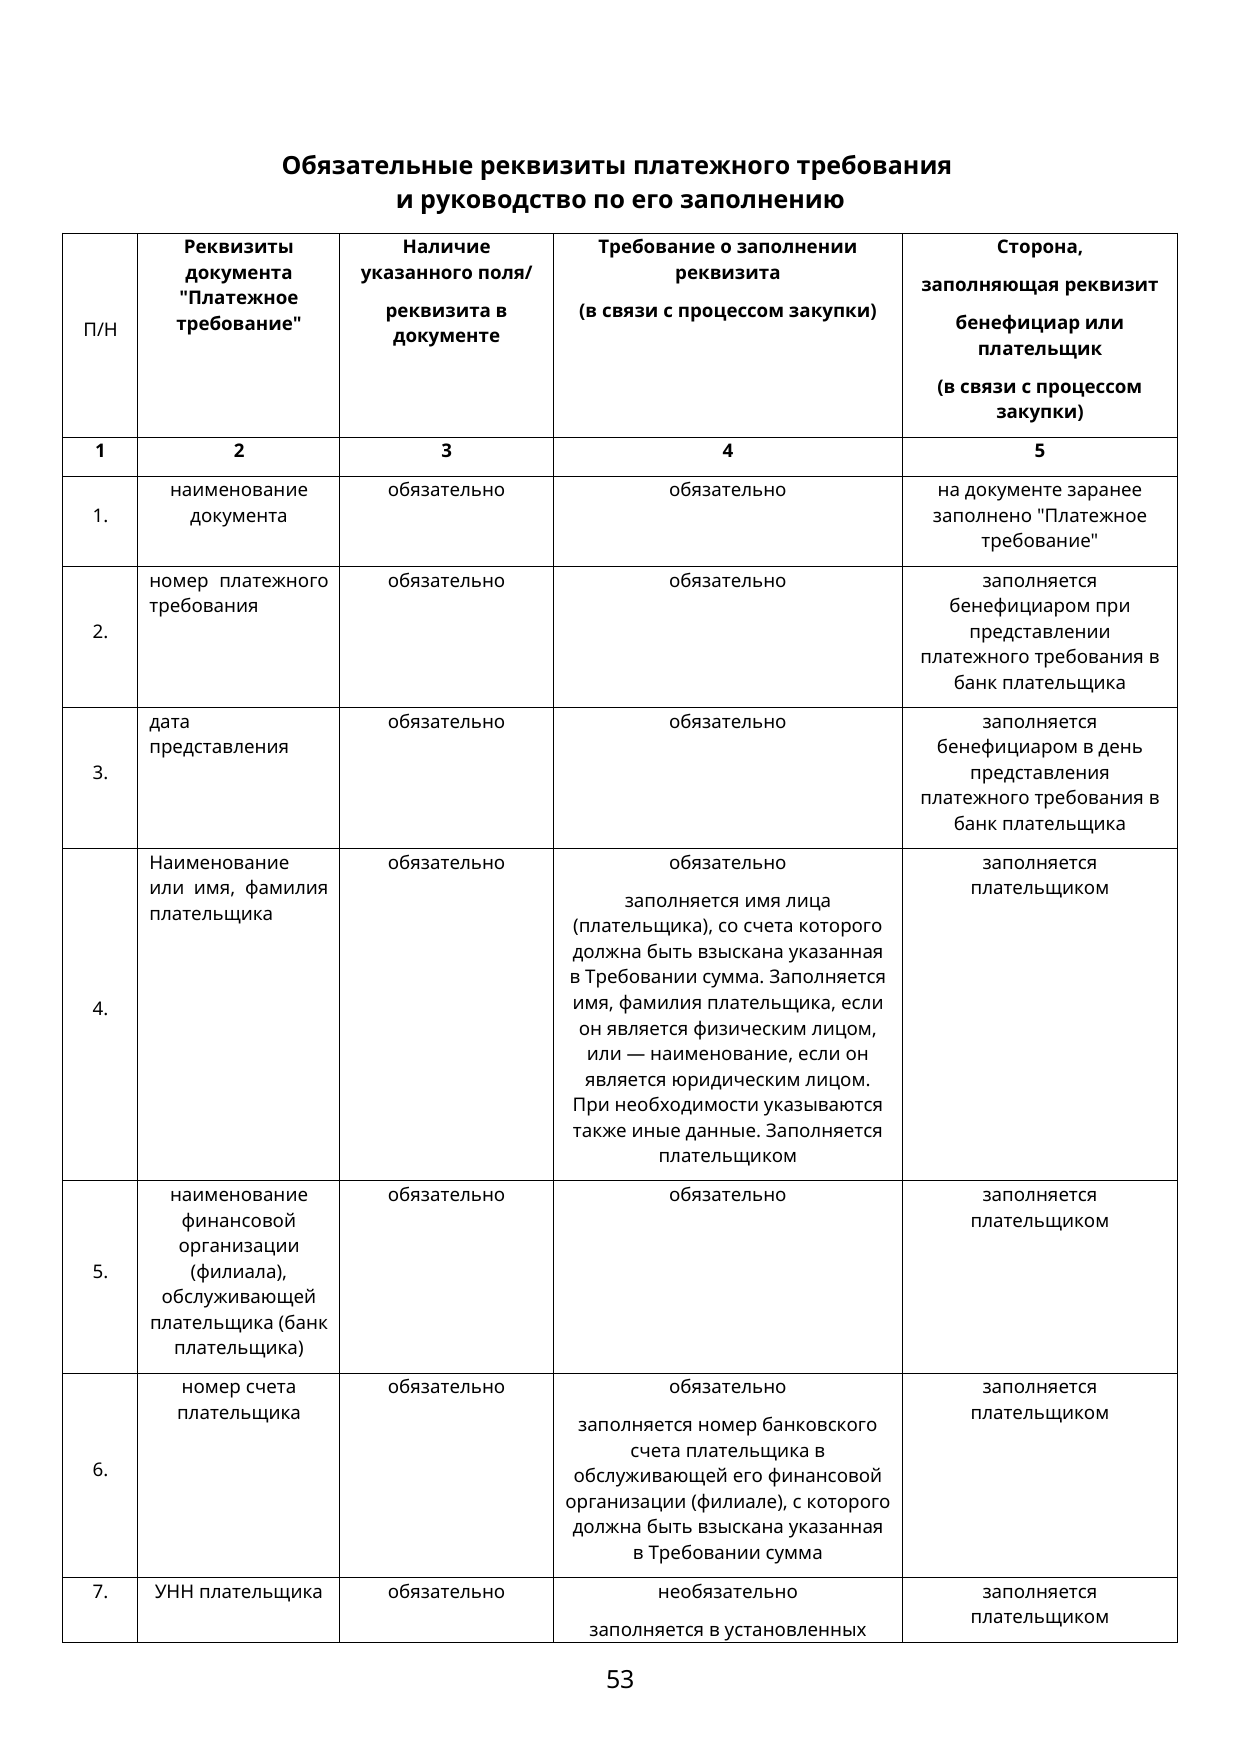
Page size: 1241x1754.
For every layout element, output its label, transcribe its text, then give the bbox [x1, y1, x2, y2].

table_cell обязательно [554, 477, 902, 566]
table_cell обязательно [340, 567, 553, 707]
table_cell на документе заранее заполнено "Платежное требование" [903, 477, 1177, 566]
text Обязательные реквизиты платежного требования и руководство по его заполнению [207, 148, 1034, 216]
table_cell Наименование или имя, фамилия плательщика [138, 849, 339, 1180]
table_cell 1 [63, 438, 137, 476]
table_cell обязательно заполняется имя лица (плательщика), со счета которого должна быть взыскана указанная в Требовании сумма. Заполняется имя, фамилия плательщика, если он является физическим лицом, или — наименование, если он является юридическим лицом. При необходимости указываются также иные данные. Заполняется плательщиком [554, 849, 902, 1180]
table_cell обязательно заполняется номер банковского счета плательщика в обслуживающей его финансовой организации (филиале), с которого должна быть взыскана указанная в Требовании сумма [554, 1374, 902, 1577]
table_cell заполняется плательщиком [903, 1181, 1177, 1373]
table_cell номер платежного требования [138, 567, 339, 707]
table_cell заполняется плательщиком [903, 1578, 1177, 1642]
table_cell УНН плательщика [138, 1578, 339, 1642]
table_cell 1. [63, 477, 137, 566]
table_header Наличие указанного поля/ реквизита в документе [340, 234, 553, 437]
table_cell 6. [63, 1374, 137, 1577]
table_cell 2. [63, 567, 137, 707]
table_cell номер счета плательщика [138, 1374, 339, 1577]
table_cell дата представления [138, 708, 339, 848]
table_cell заполняется бенефициаром в день представления платежного требования в банк плательщика [903, 708, 1177, 848]
table_cell 7. [63, 1578, 137, 1642]
table_cell заполняется плательщиком [903, 849, 1177, 1180]
table_cell обязательно [340, 1374, 553, 1577]
table_cell 2 [138, 438, 339, 476]
table_cell обязательно [340, 477, 553, 566]
table_header Требование о заполнении реквизита (в связи с процессом закупки) [554, 234, 902, 437]
table_cell наименование документа [138, 477, 339, 566]
table_cell заполняется бенефициаром при представлении платежного требования в банк плательщика [903, 567, 1177, 707]
table_cell обязательно [340, 1181, 553, 1373]
table_cell 3 [340, 438, 553, 476]
table_cell обязательно [340, 708, 553, 848]
table_cell 5. [63, 1181, 137, 1373]
table_cell обязательно [554, 1181, 902, 1373]
table_cell наименование финансовой организации (филиала), обслуживающей плательщика (банк плательщика) [138, 1181, 339, 1373]
table_cell обязательно [340, 849, 553, 1180]
table_cell 4. [63, 849, 137, 1180]
table_cell 5 [903, 438, 1177, 476]
table_cell обязательно [554, 567, 902, 707]
table_header Сторона, заполняющая реквизит бенефициар или плательщик (в связи с процессом закупки) [903, 234, 1177, 437]
table_cell обязательно [554, 708, 902, 848]
table_cell заполняется плательщиком [903, 1374, 1177, 1577]
table_cell обязательно [340, 1578, 553, 1642]
table_header П/Н [63, 234, 137, 437]
table_header Реквизиты документа "Платежное требование" [138, 234, 339, 437]
table_cell 4 [554, 438, 902, 476]
table_cell 3. [63, 708, 137, 848]
